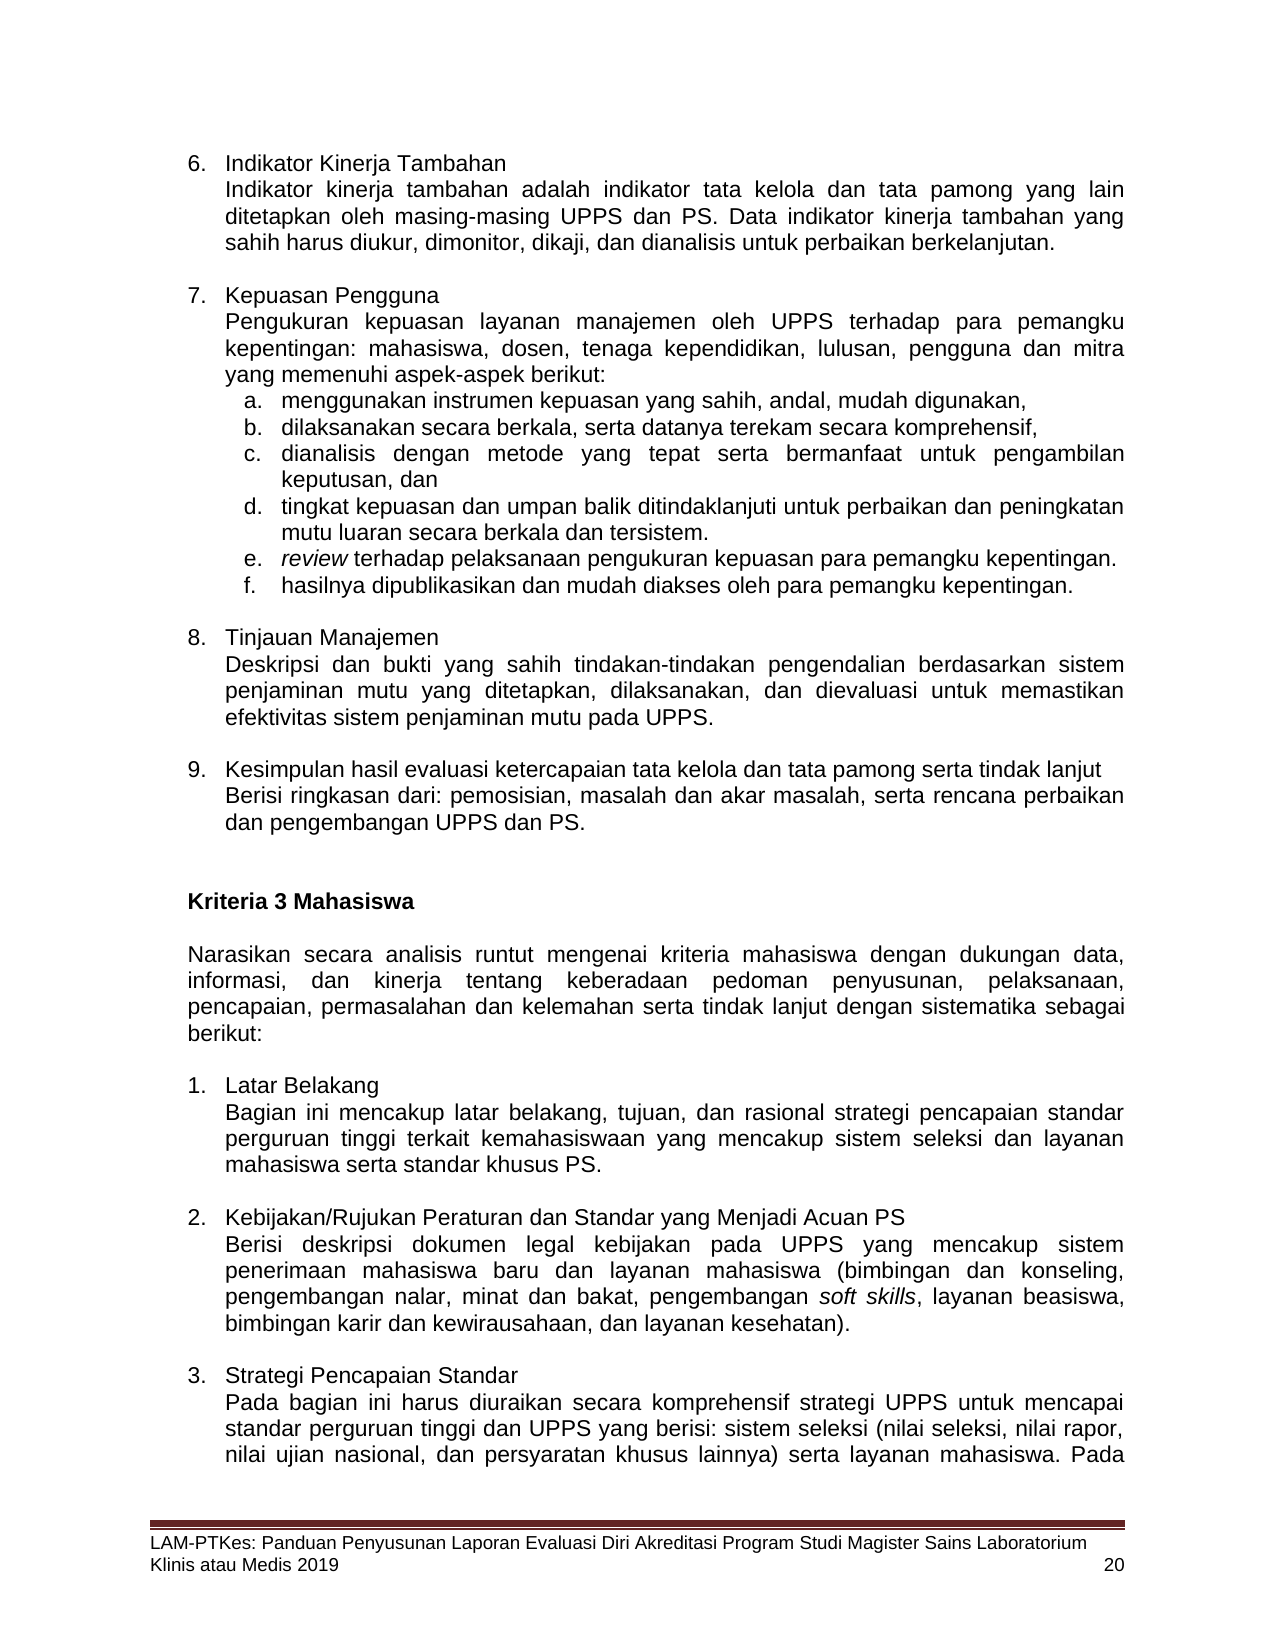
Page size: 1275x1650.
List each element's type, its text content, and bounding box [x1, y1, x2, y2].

list Kebijakan/Rujukan Peraturan dan Standar yang Menjadi Acuan PS [187, 1204, 1125, 1231]
text Berisi ringkasan dari: pemosisian, masalah dan akar masalah, serta rencana perbaikan dan pengembangan UPPS dan PS. [225, 782, 1125, 835]
list Latar Belakang [187, 1072, 1125, 1099]
text Pengukuran kepuasan layanan manajemen oleh UPPS terhadap para pemangku kepentingan: mahasiswa, dosen, tenaga kependidikan, lulusan, pengguna dan mitra yang memenuhi aspek-aspek berikut: [225, 308, 1125, 387]
list Kesimpulan hasil evaluasi ketercapaian tata kelola dan tata pamong serta tindak lanjut [187, 756, 1125, 782]
text Deskripsi dan bukti yang sahih tindakan-tindakan pengendalian berdasarkan sistem penjaminan mutu yang ditetapkan, dilaksanakan, dan dievaluasi untuk memastikan efektivitas sistem penjaminan mutu pada UPPS. [225, 651, 1125, 730]
list Indikator Kinerja Tambahan [187, 150, 1125, 176]
list dianalisis dengan metode yang tepat serta bermanfaat untuk pengambilan keputusan, dan [244, 440, 1125, 493]
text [225, 1389, 1125, 1468]
list tingkat kepuasan dan umpan balik ditindaklanjuti untuk perbaikan dan peningkatan mutu luaran secara berkala dan tersistem. [244, 493, 1125, 545]
list hasilnya dipublikasikan dan mudah diakses oleh para pemangku kepentingan. [244, 572, 1125, 598]
list menggunakan instrumen kepuasan yang sahih, andal, mudah digunakan, [244, 387, 1125, 413]
text Narasikan secara analisis runtut mengenai kriteria mahasiswa dengan dukungan data, informasi, dan kinerja tentang keberadaan pedoman penyusunan, pelaksanaan, pencapaian, permasalahan dan kelemahan serta tindak lanjut dengan sistematika sebagai berikut: [187, 941, 1125, 1046]
list Strategi Pencapaian Standar [187, 1362, 1125, 1389]
text Berisi deskripsi dokumen legal kebijakan pada UPPS yang mencakup sistem penerimaan mahasiswa baru dan layanan mahasiswa (bimbingan dan konseling, pengembangan nalar, minat dan bakat, pengembangan soft skills, layanan beasiswa, bimbingan karir dan kewirausahaan, dan layanan kesehatan). [225, 1231, 1125, 1336]
list dilaksanakan secara berkala, serta datanya terekam secara komprehensif, [244, 413, 1125, 440]
text Indikator kinerja tambahan adalah indikator tata kelola dan tata pamong yang lain ditetapkan oleh masing-masing UPPS dan PS. Data indikator kinerja tambahan yang sahih harus diukur, dimonitor, dikaji, dan dianalisis untuk perbaikan berkelanjutan. [225, 176, 1125, 255]
list Tinjauan Manajemen [187, 624, 1125, 651]
list review terhadap pelaksanaan pengukuran kepuasan para pemangku kepentingan. [244, 545, 1125, 572]
list Kepuasan Pengguna [187, 282, 1125, 308]
subtitle Kriteria 3 Mahasiswa [187, 888, 1125, 914]
text Bagian ini mencakup latar belakang, tujuan, dan rasional strategi pencapaian standar perguruan tinggi terkait kemahasiswaan yang mencakup sistem seleksi dan layanan mahasiswa serta standar khusus PS. [225, 1099, 1125, 1178]
